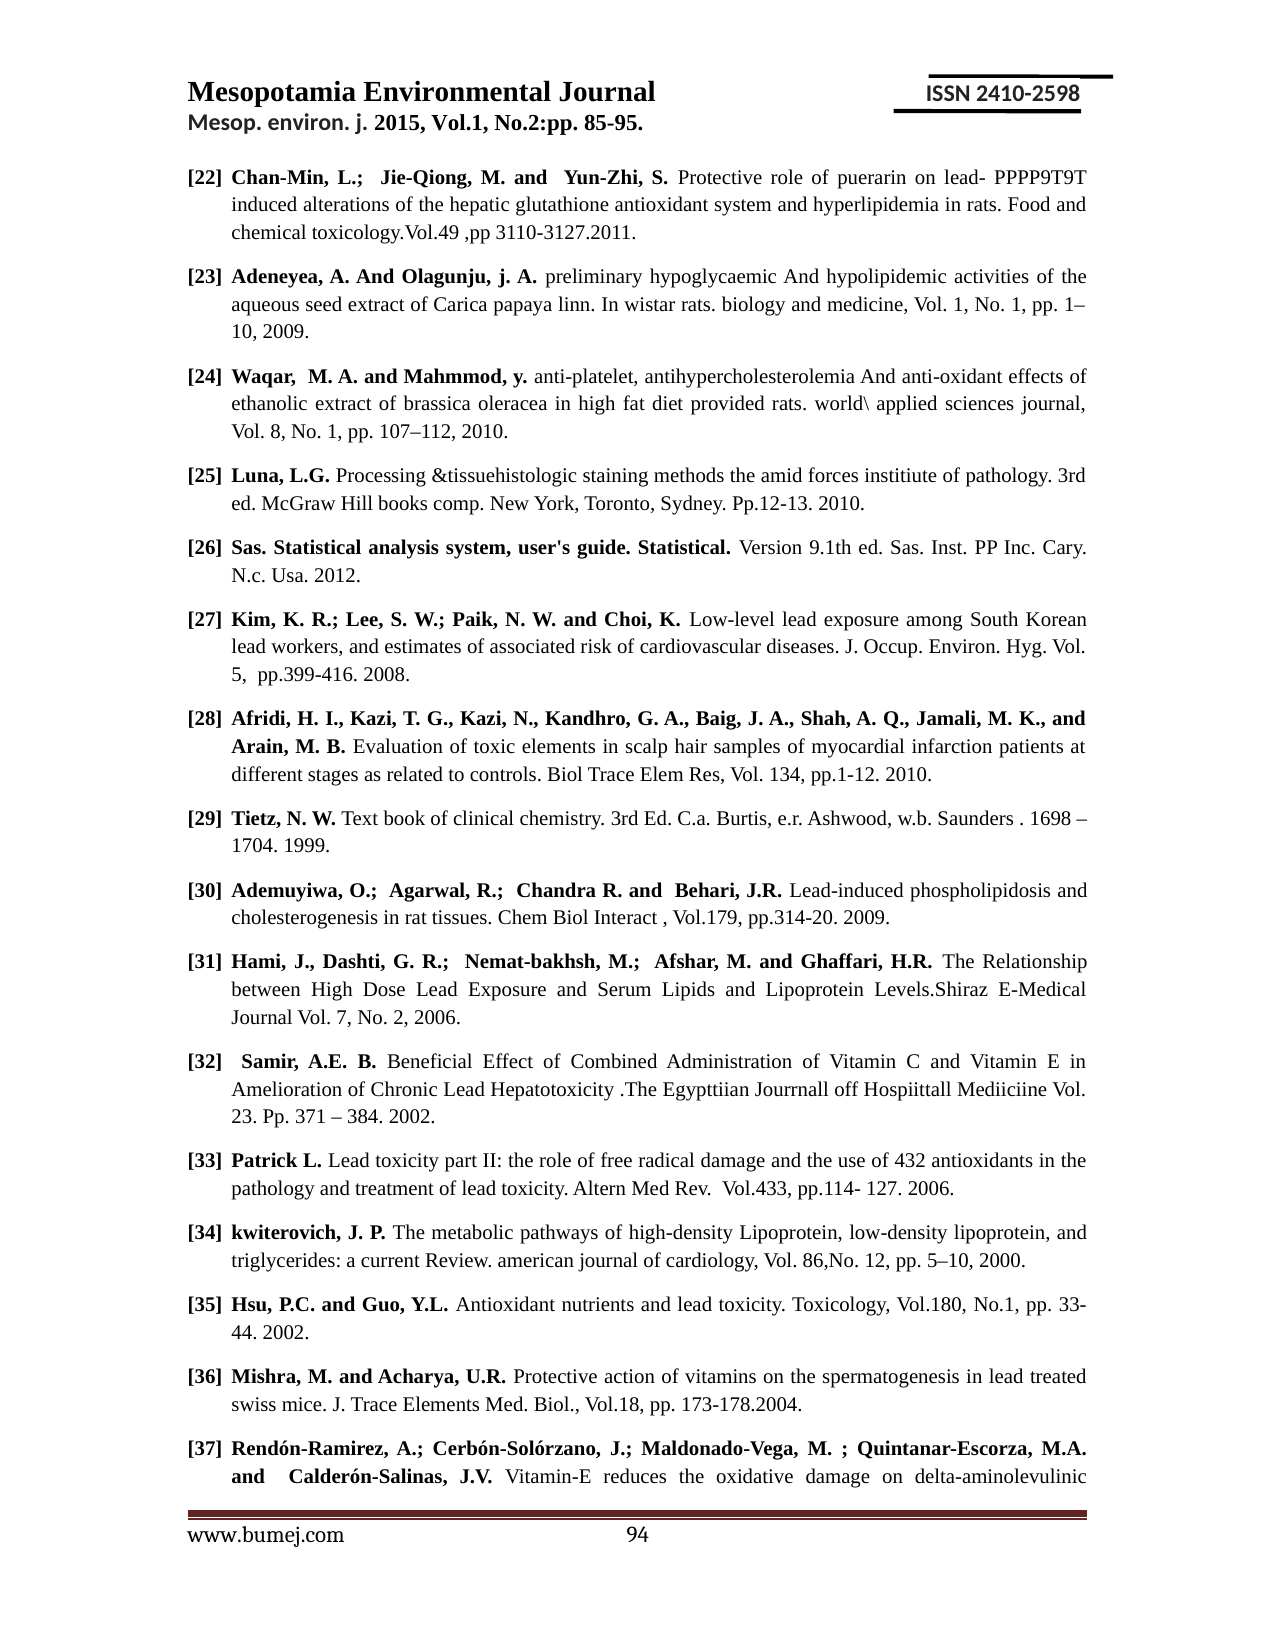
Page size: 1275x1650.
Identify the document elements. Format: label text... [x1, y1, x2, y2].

text kwiterovich, J. P. The metabolic pathways of high-density Lipoprotein, low-density lipoprotein, and triglycerides: a current Review. american journal of cardiology, Vol. 86,No. 12, pp. 5–10, 2000. [187, 1220, 1087, 1272]
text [187, 1436, 1087, 1488]
text Kim, K. R.; Lee, S. W.; Paik, N. W. and Choi, K. Low-level lead exposure among South Korean lead workers, and estimates of associated risk of cardiovascular diseases. J. Occup. Environ. Hyg. Vol. 5, pp.399-416. 2008. [187, 607, 1087, 686]
text Sas. Statistical analysis system, user's guide. Statistical. Version 9.1th ed. Sas. Inst. PP Inc. Cary. N.c. Usa. 2012. [187, 535, 1087, 587]
text Patrick L. Lead toxicity part II: the role of free radical damage and the use of 432 antioxidants in the pathology and treatment of lead toxicity. Altern Med Rev. Vol.433, pp.114- 127. 2006. [187, 1148, 1087, 1200]
text Ademuyiwa, O.; Agarwal, R.; Chandra R. and Behari, J.R. Lead-induced phospholipidosis and cholesterogenesis in rat tissues. Chem Biol Interact , Vol.179, pp.314-20. 2009. [187, 878, 1087, 929]
text Adeneyea, A. And Olagunju, j. A. preliminary hypoglycaemic And hypolipidemic activities of the aqueous seed extract of Carica papaya linn. In wistar rats. biology and medicine, Vol. 1, No. 1, pp. 1–10, 2009. [187, 264, 1087, 343]
text Mishra, M. and Acharya, U.R. Protective action of vitamins on the spermatogenesis in lead treated swiss mice. J. Trace Elements Med. Biol., Vol.18, pp. 173-178.2004. [187, 1364, 1087, 1416]
text Tietz, N. W. Text book of clinical chemistry. 3rd Ed. C.a. Burtis, e.r. Ashwood, w.b. Saunders . 1698 – 1704. 1999. [187, 806, 1087, 857]
text Afridi, H. I., Kazi, T. G., Kazi, N., Kandhro, G. A., Baig, J. A., Shah, A. Q., Jamali, M. K., and Arain, M. B. Evaluation of toxic elements in scalp hair samples of myocardial infarction patients at different stages as related to controls. Biol Trace Elem Res, Vol. 134, pp.1-12. 2010. [187, 706, 1087, 786]
text Hsu, P.C. and Guo, Y.L. Antioxidant nutrients and lead toxicity. Toxicology, Vol.180, No.1, pp. 33-44. 2002. [187, 1292, 1087, 1344]
text Hami, J., Dashti, G. R.; Nemat-bakhsh, M.; Afshar, M. and Ghaffari, H.R. The Relationship between High Dose Lead Exposure and Serum Lipids and Lipoprotein Levels.Shiraz E-Medical Journal Vol. 7, No. 2, 2006. [187, 949, 1087, 1029]
text Samir, A.E. B. Beneficial Effect of Combined Administration of Vitamin C and Vitamin E in Amelioration of Chronic Lead Hepatotoxicity .The Egypttiian Jourrnall off Hospiittall Mediiciine Vol. 23. Pp. 371 – 384. 2002. [187, 1049, 1087, 1128]
text Waqar, M. A. and Mahmmod, y. anti-platelet, antihypercholesterolemia And anti-oxidant effects of ethanolic extract of brassica oleracea in high fat diet provided rats. world\ applied sciences journal, Vol. 8, No. 1, pp. 107–112, 2010. [187, 363, 1087, 443]
text Luna, L.G. Processing &tissuehistologic staining methods the amid forces institiute of pathology. 3rd ed. McGraw Hill books comp. New York, Toronto, Sydney. Pp.12-13. 2010. [187, 463, 1087, 515]
text Chan-Min, L.; Jie-Qiong, M. and Yun-Zhi, S. Protective role of puerarin on lead- PPPP9T9T induced alterations of the hepatic glutathione antioxidant system and hyperlipidemia in rats. Food and chemical toxicology.Vol.49 ,pp 3110-3127.2011. [187, 164, 1087, 244]
